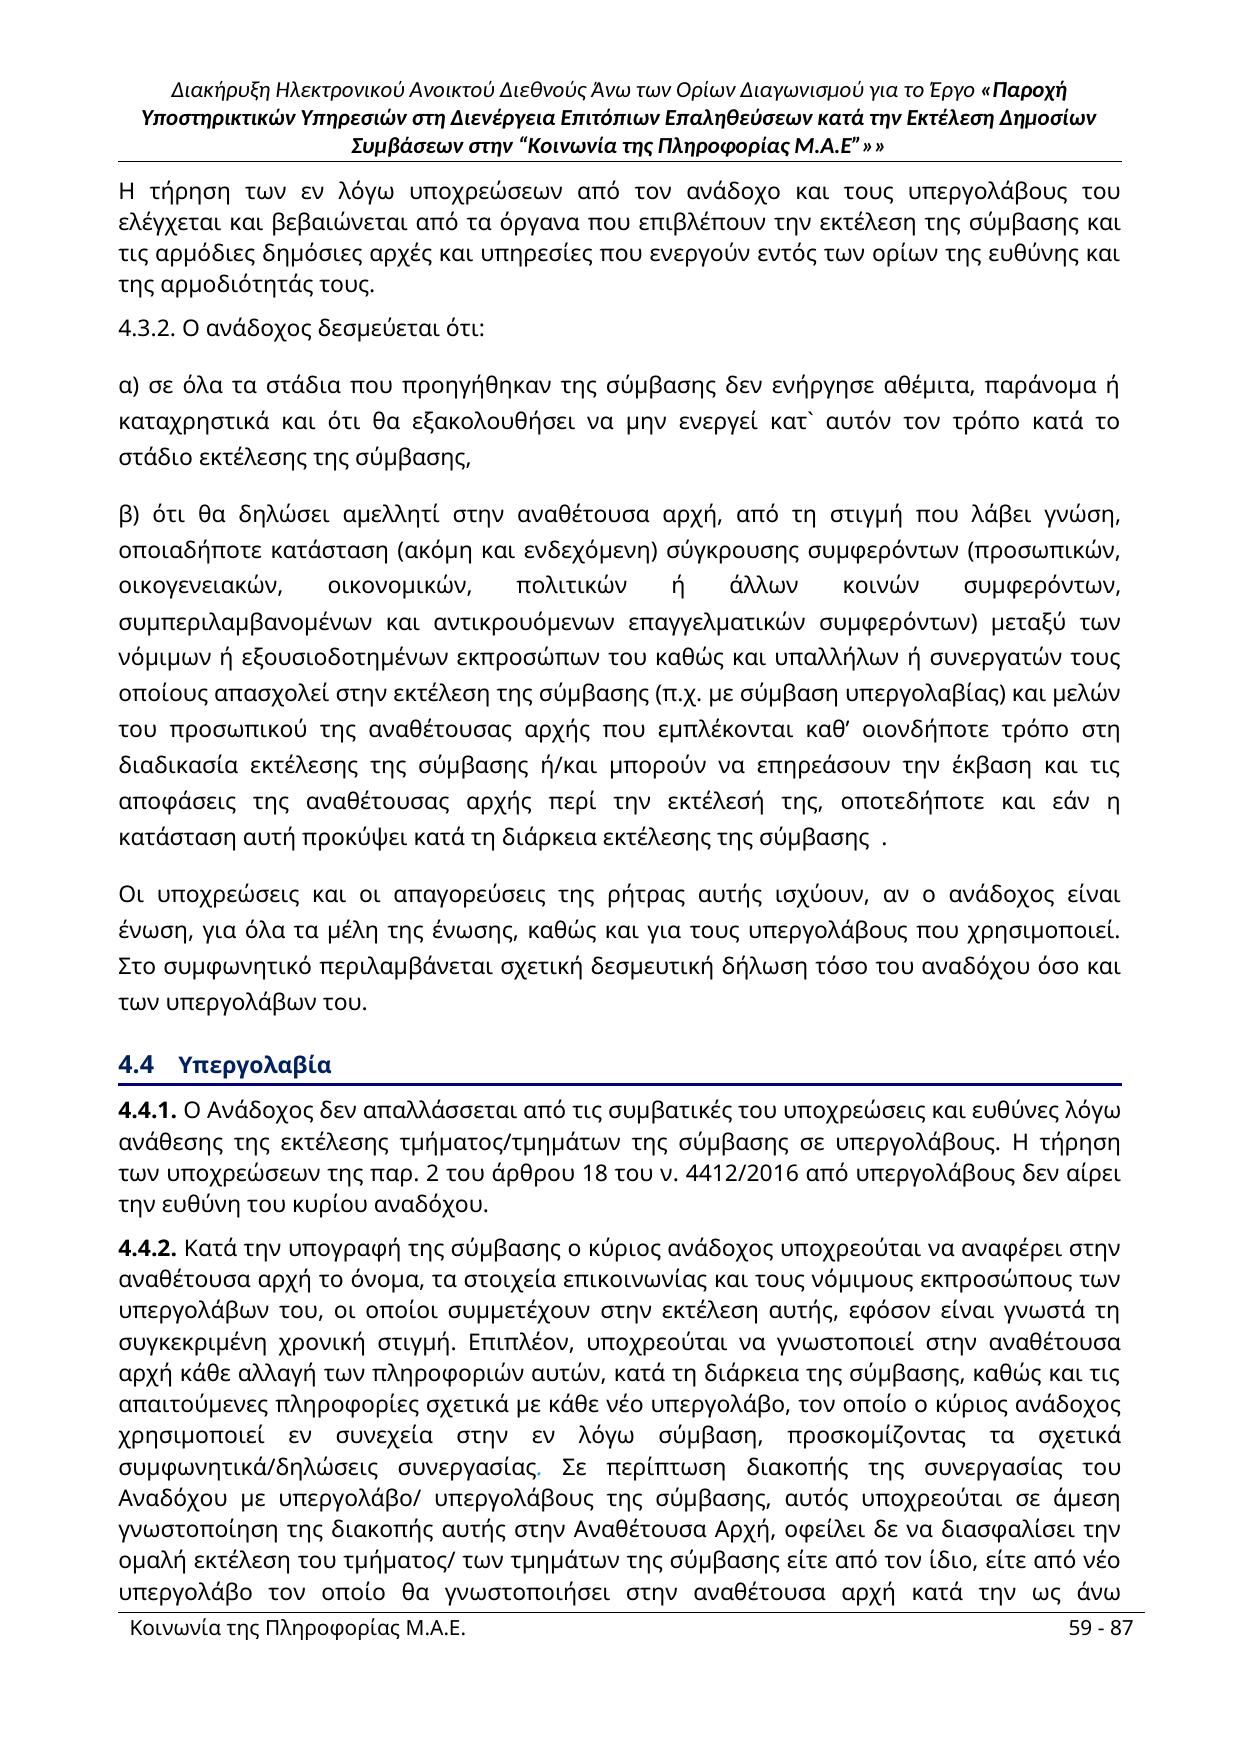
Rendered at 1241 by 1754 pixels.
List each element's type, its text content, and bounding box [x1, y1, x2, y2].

text 4.4.1. Ο Ανάδοχος δεν απαλλάσσεται από τις συμβατικές του υποχρεώσεις και ευθύνες λόγω ανάθεσης της εκτέλεσης τμήματος/τμημάτων της σύμβασης σε υπεργολάβους. Η τήρηση των υποχρεώσεων της παρ. 2 του άρθρου 18 του ν. 4412/2016 από υπεργολάβους δεν αίρει την ευθύνη του κυρίου αναδόχου. [118, 1094, 1122, 1219]
text Η τήρηση των εν λόγω υποχρεώσεων από τον ανάδοχο και τους υπεργολάβους του ελέγχεται και βεβαιώνεται από τα όργανα που επιβλέπουν την εκτέλεση της σύμβασης και τις αρμόδιες δημόσιες αρχές και υπηρεσίες που ενεργούν εντός των ορίων της ευθύνης και της αρμοδιότητάς τους. [118, 175, 1122, 300]
subtitle Υπεργολαβία [118, 1047, 1122, 1083]
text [118, 1232, 1122, 1607]
text 4.3.2. Ο ανάδοχος δεσμεύεται ότι: [118, 312, 1122, 343]
text α) σε όλα τα στάδια που προηγήθηκαν της σύμβασης δεν ενήργησε αθέμιτα, παράνομα ή καταχρηστικά και ότι θα εξακολουθήσει να μην ενεργεί κατ` αυτόν τον τρόπο κατά το στάδιο εκτέλεσης της σύμβασης, [118, 369, 1122, 472]
text Οι υποχρεώσεις και οι απαγορεύσεις της ρήτρας αυτής ισχύουν, αν ο ανάδοχος είναι ένωση, για όλα τα μέλη της ένωσης, καθώς και για τους υπεργολάβους που χρησιμοποιεί. Στο συμφωνητικό περιλαμβάνεται σχετική δεσμευτική δήλωση τόσο του αναδόχου όσο και των υπεργολάβων του. [118, 878, 1122, 1017]
text β) ότι θα δηλώσει αμελλητί στην αναθέτουσα αρχή, από τη στιγμή που λάβει γνώση, οποιαδήποτε κατάσταση (ακόμη και ενδεχόμενη) σύγκρουσης συμφερόντων (προσωπικών, οικογενειακών, οικονομικών, πολιτικών ή άλλων κοινών συμφερόντων, συμπεριλαμβανομένων και αντικρουόμενων επαγγελματικών συμφερόντων) μεταξύ των νόμιμων ή εξουσιοδοτημένων εκπροσώπων του καθώς και υπαλλήλων ή συνεργατών τους οποίους απασχολεί στην εκτέλεση της σύμβασης (π.χ. με σύμβαση υπεργολαβίας) και μελών του προσωπικού της αναθέτουσας αρχής που εμπλέκονται καθ’ οιονδήποτε τρόπο στη διαδικασία εκτέλεσης της σύμβασης ή/και μπορούν να επηρεάσουν την έκβαση και τις αποφάσεις της αναθέτουσας αρχής περί την εκτέλεσή της, οποτεδήποτε και εάν η κατάσταση αυτή προκύψει κατά τη διάρκεια εκτέλεσης της σύμβασης . [118, 498, 1122, 852]
